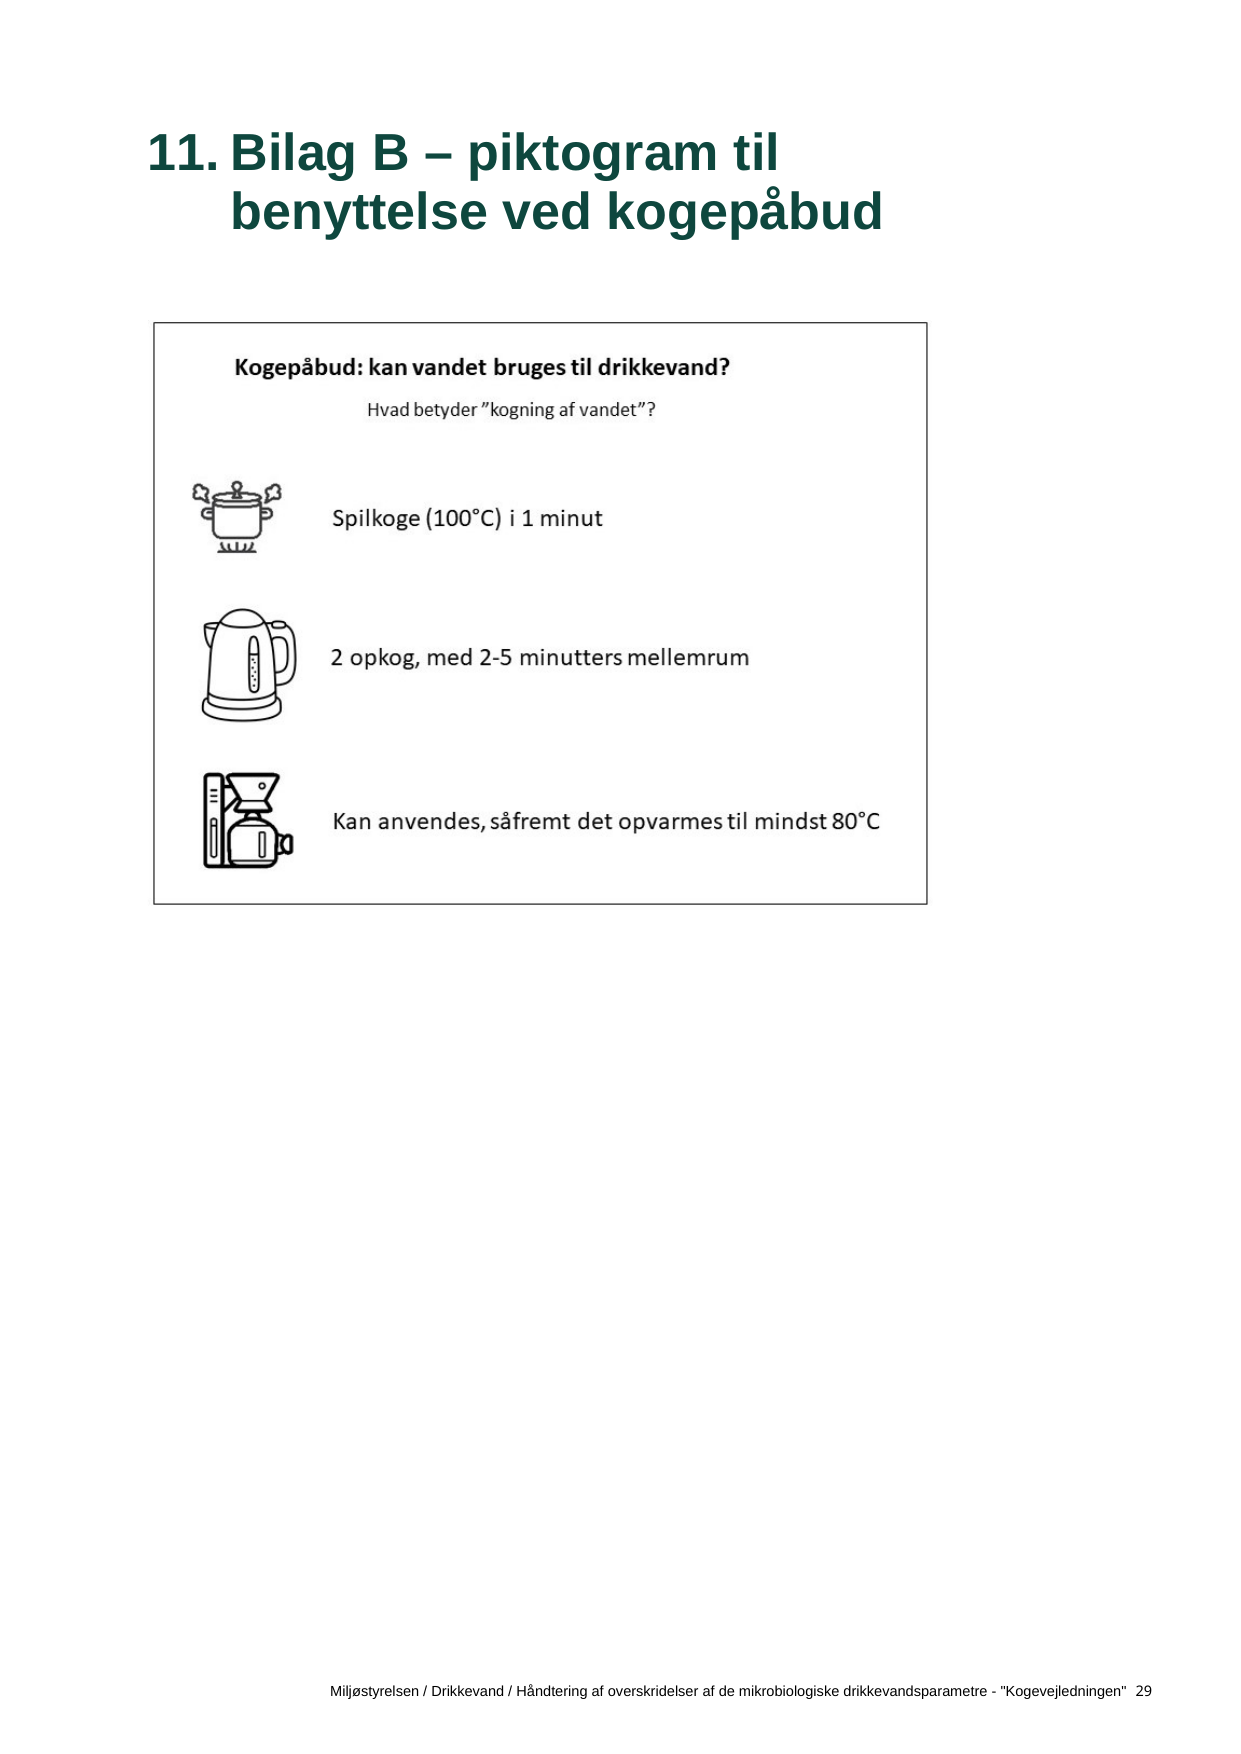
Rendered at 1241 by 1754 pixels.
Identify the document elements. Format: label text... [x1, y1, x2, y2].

subtitle Bilag B – piktogram til benyttelse ved kogepåbud [148, 121, 933, 241]
picture [147, 320, 934, 909]
